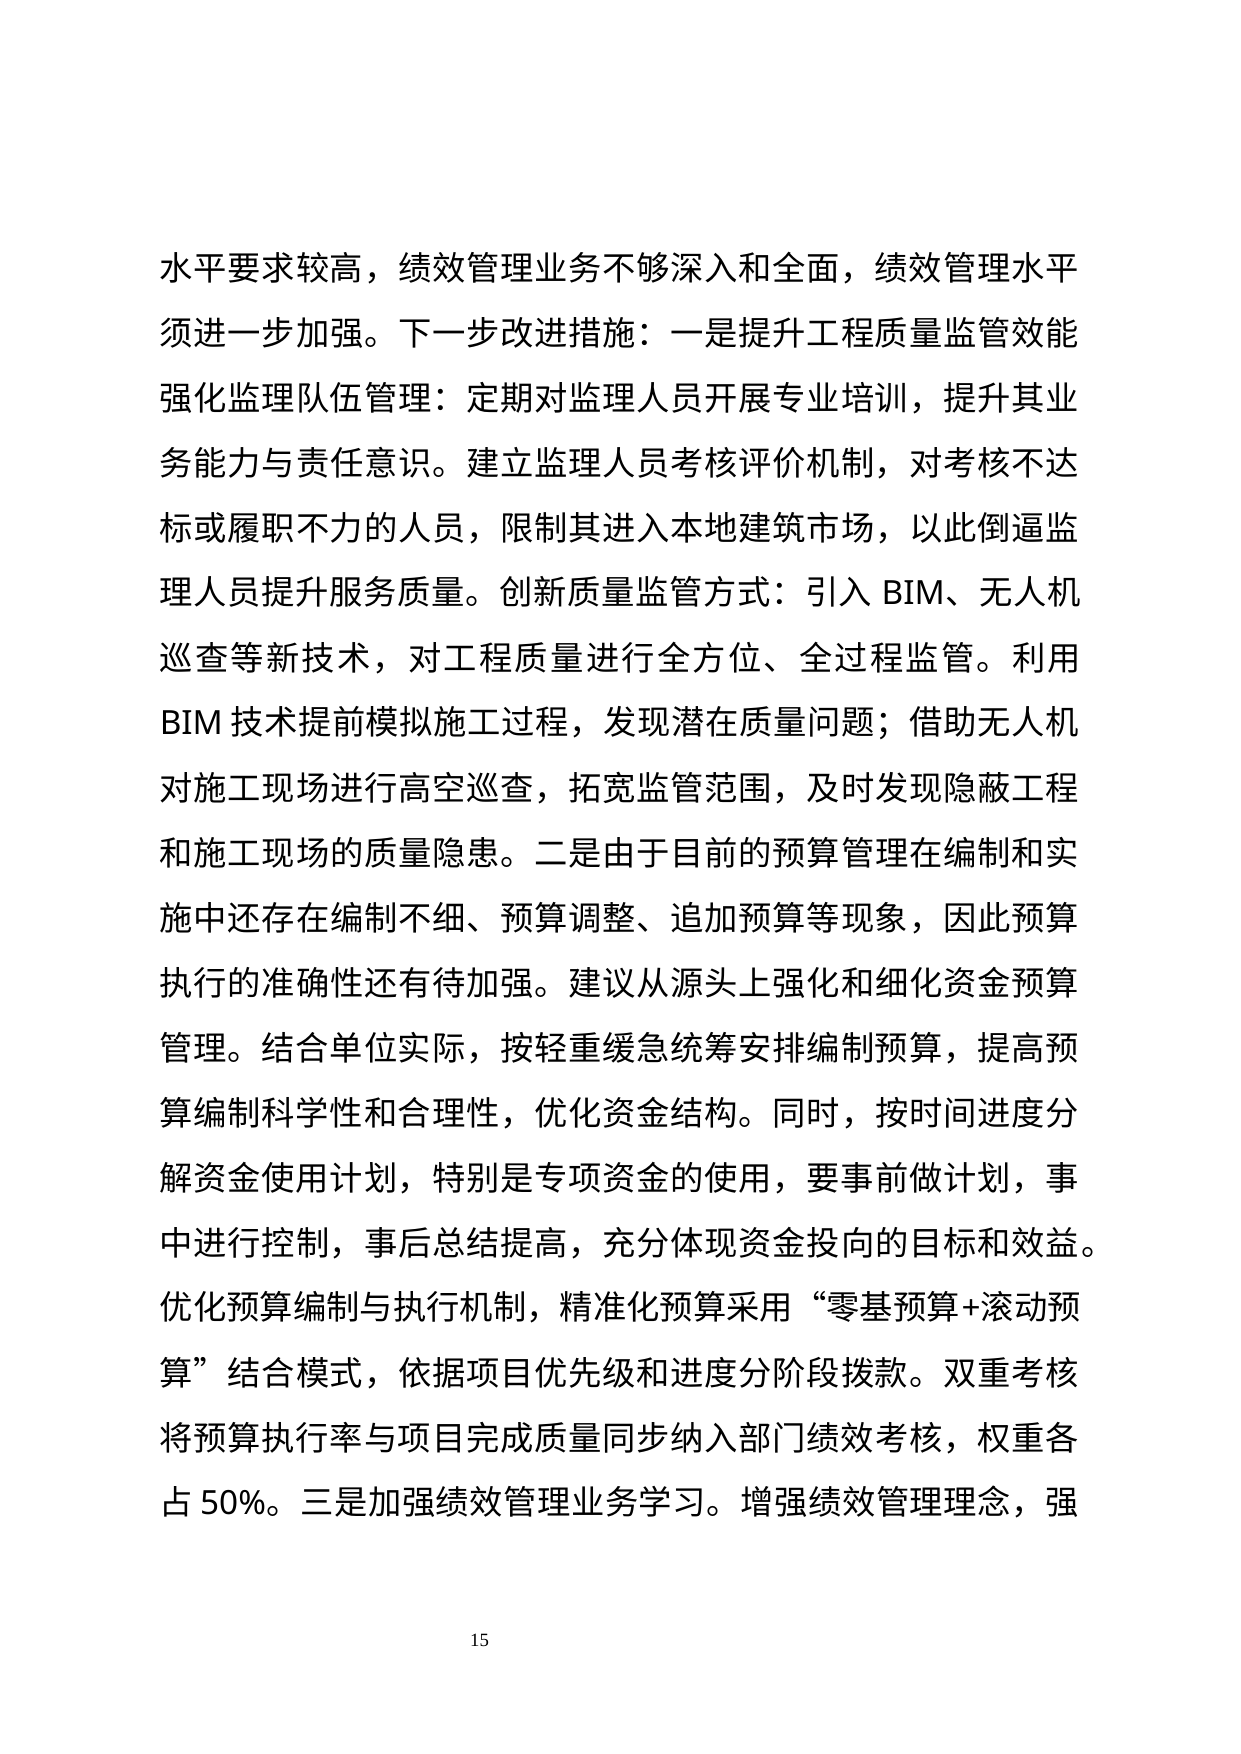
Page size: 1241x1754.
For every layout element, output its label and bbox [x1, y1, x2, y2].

text [159, 233, 1081, 1533]
